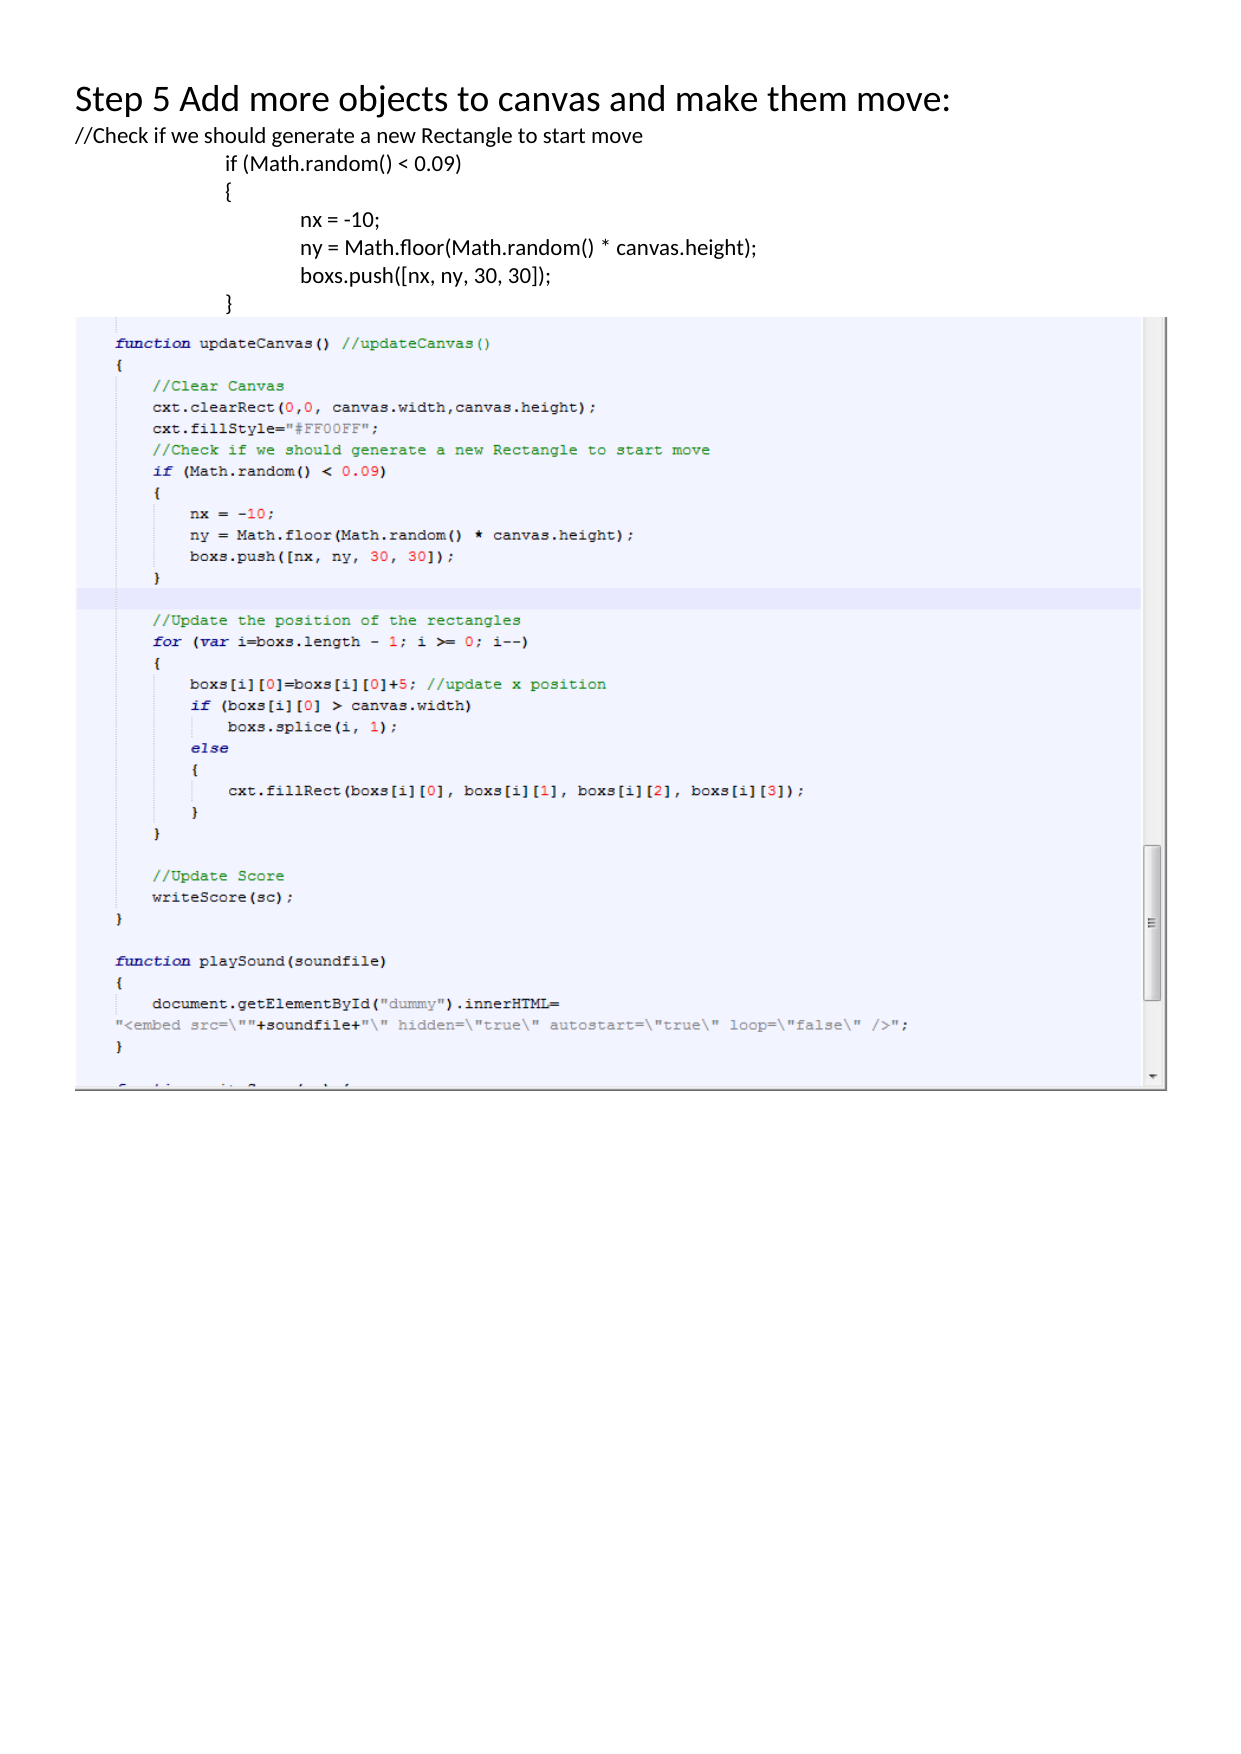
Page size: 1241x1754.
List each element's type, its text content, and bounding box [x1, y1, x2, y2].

picture [75, 317, 1168, 1091]
text boxs.push([nx, ny, 30, 30]); [75, 261, 1165, 289]
text ny = Math.floor(Math.random() * canvas.height); [75, 233, 1165, 261]
text nx = -10; [75, 205, 1165, 233]
text if (Math.random() < 0.09) [75, 149, 1165, 177]
text } [75, 289, 1165, 317]
text //Check if we should generate a new Rectangle to start move [75, 121, 1165, 149]
text { [75, 177, 1165, 205]
text Step 5 Add more objects to canvas and make them move: [75, 75, 1165, 121]
